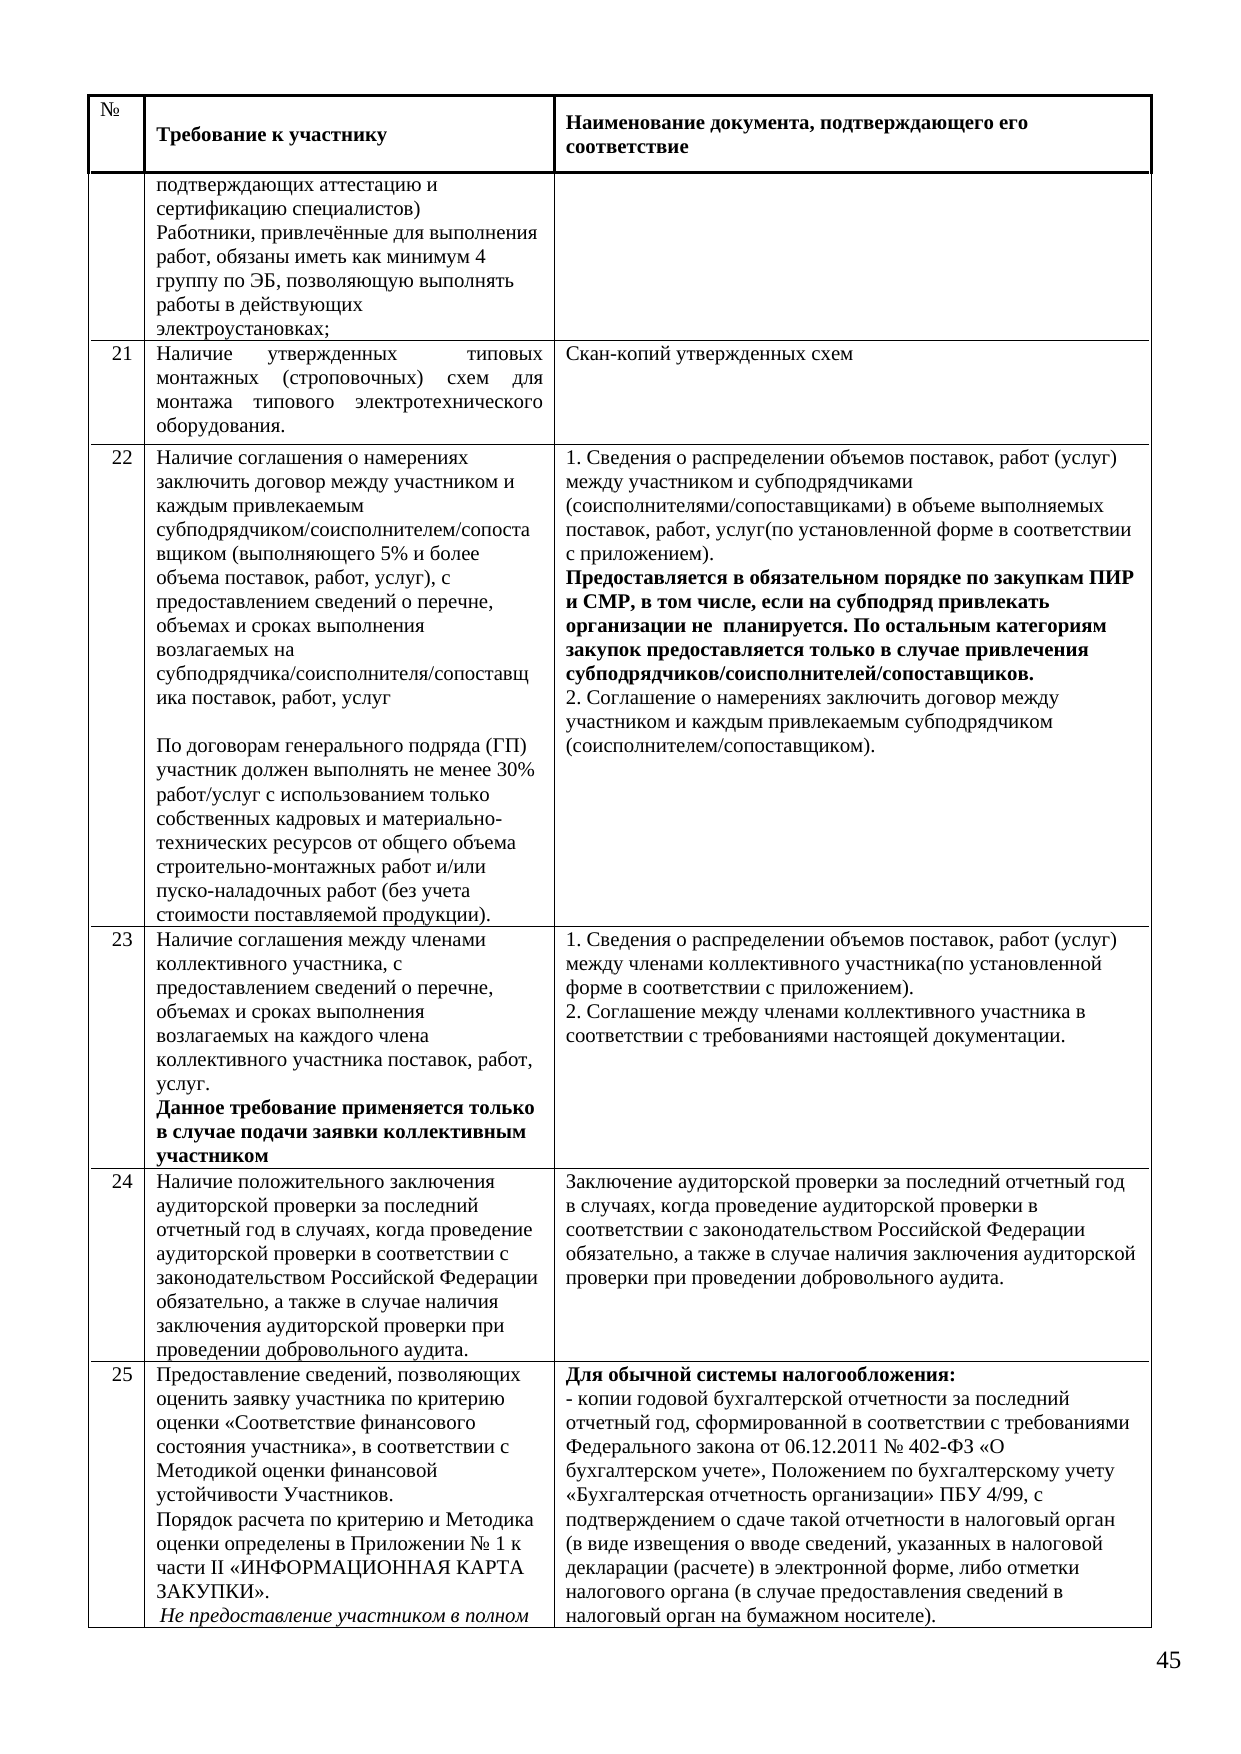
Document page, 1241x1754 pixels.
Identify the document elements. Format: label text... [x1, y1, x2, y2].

table_cell [89, 1168, 144, 1361]
table_header Наименование документа, подтверждающего его соответствие [556, 97, 1150, 171]
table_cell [145, 174, 554, 340]
table_cell Наличие положительного заключения аудиторской проверки за последний отчетный год в случаях, когда проведение аудиторской проверки в соответствии с законодательством Российской Федерации обязательно, а также в случае наличия заключения аудиторской проверки при проведении добровольного аудита. [145, 1169, 554, 1361]
table_cell [89, 926, 144, 1167]
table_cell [555, 171, 1151, 340]
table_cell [555, 1361, 1151, 1627]
table_cell Заключение аудиторской проверки за последний отчетный год в случаях, когда проведение аудиторской проверки в соответствии с законодательством Российской Федерации обязательно, а также в случае наличия заключения аудиторской проверки при проведении добровольного аудита. [555, 1168, 1151, 1361]
table_cell Наличие соглашения между членами коллективного участника, с предоставлением сведений о перечне, объемах и сроках выполнения возлагаемых на каждого члена коллективного участника поставок, работ, услуг. Данное требование применяется только в случае подачи заявки коллективным участником [145, 927, 554, 1167]
table_cell [89, 444, 144, 926]
table_cell 1. Сведения о распределении объемов поставок, работ (услуг) между членами коллективного участника(по установленной форме в соответствии с приложением). 2. Соглашение между членами коллективного участника в соответствии с требованиями настоящей документации. [555, 926, 1151, 1167]
table_header № [90, 97, 143, 171]
table_cell [89, 1361, 144, 1627]
table_cell [89, 171, 144, 340]
table_cell 1. Сведения о распределении объемов поставок, работ (услуг) между участником и субподрядчиками (соисполнителями/сопоставщиками) в объеме выполняемых поставок, работ, услуг(по установленной форме в соответствии с приложением). Предоставляется в обязательном порядке по закупкам ПИР и СМР, в том числе, если на субподряд привлекать организации не планируется. По остальным категориям закупок предоставляется только в случае привлечения субподрядчиков/соисполнителей/сопоставщиков. 2. Соглашение о намерениях заключить договор между участником и каждым привлекаемым субподрядчиком (соисполнителем/сопоставщиком). [555, 444, 1151, 926]
table_cell Скан-копий утвержденных схем [555, 340, 1151, 443]
table_header Требование к участнику [146, 97, 553, 171]
table_cell Наличие утвержденных типовых монтажных (строповочных) схем для монтажа типового электротехнического оборудования. [145, 341, 554, 443]
table_cell [89, 340, 144, 443]
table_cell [145, 1362, 554, 1627]
table_cell Наличие соглашения о намерениях заключить договор между участником и каждым привлекаемым субподрядчиком/соисполнителем/сопоставщиком (выполняющего 5% и более объема поставок, работ, услуг), с предоставлением сведений о перечне, объемах и сроках выполнения возлагаемых на субподрядчика/соисполнителя/сопоставщика поставок, работ, услуг По договорам генерального подряда (ГП) участник должен выполнять не менее 30% работ/услуг c использованием только собственных кадровых и материально-технических ресурсов от общего объема строительно-монтажных работ и/или пуско-наладочных работ (без учета стоимости поставляемой продукции). [145, 445, 554, 926]
